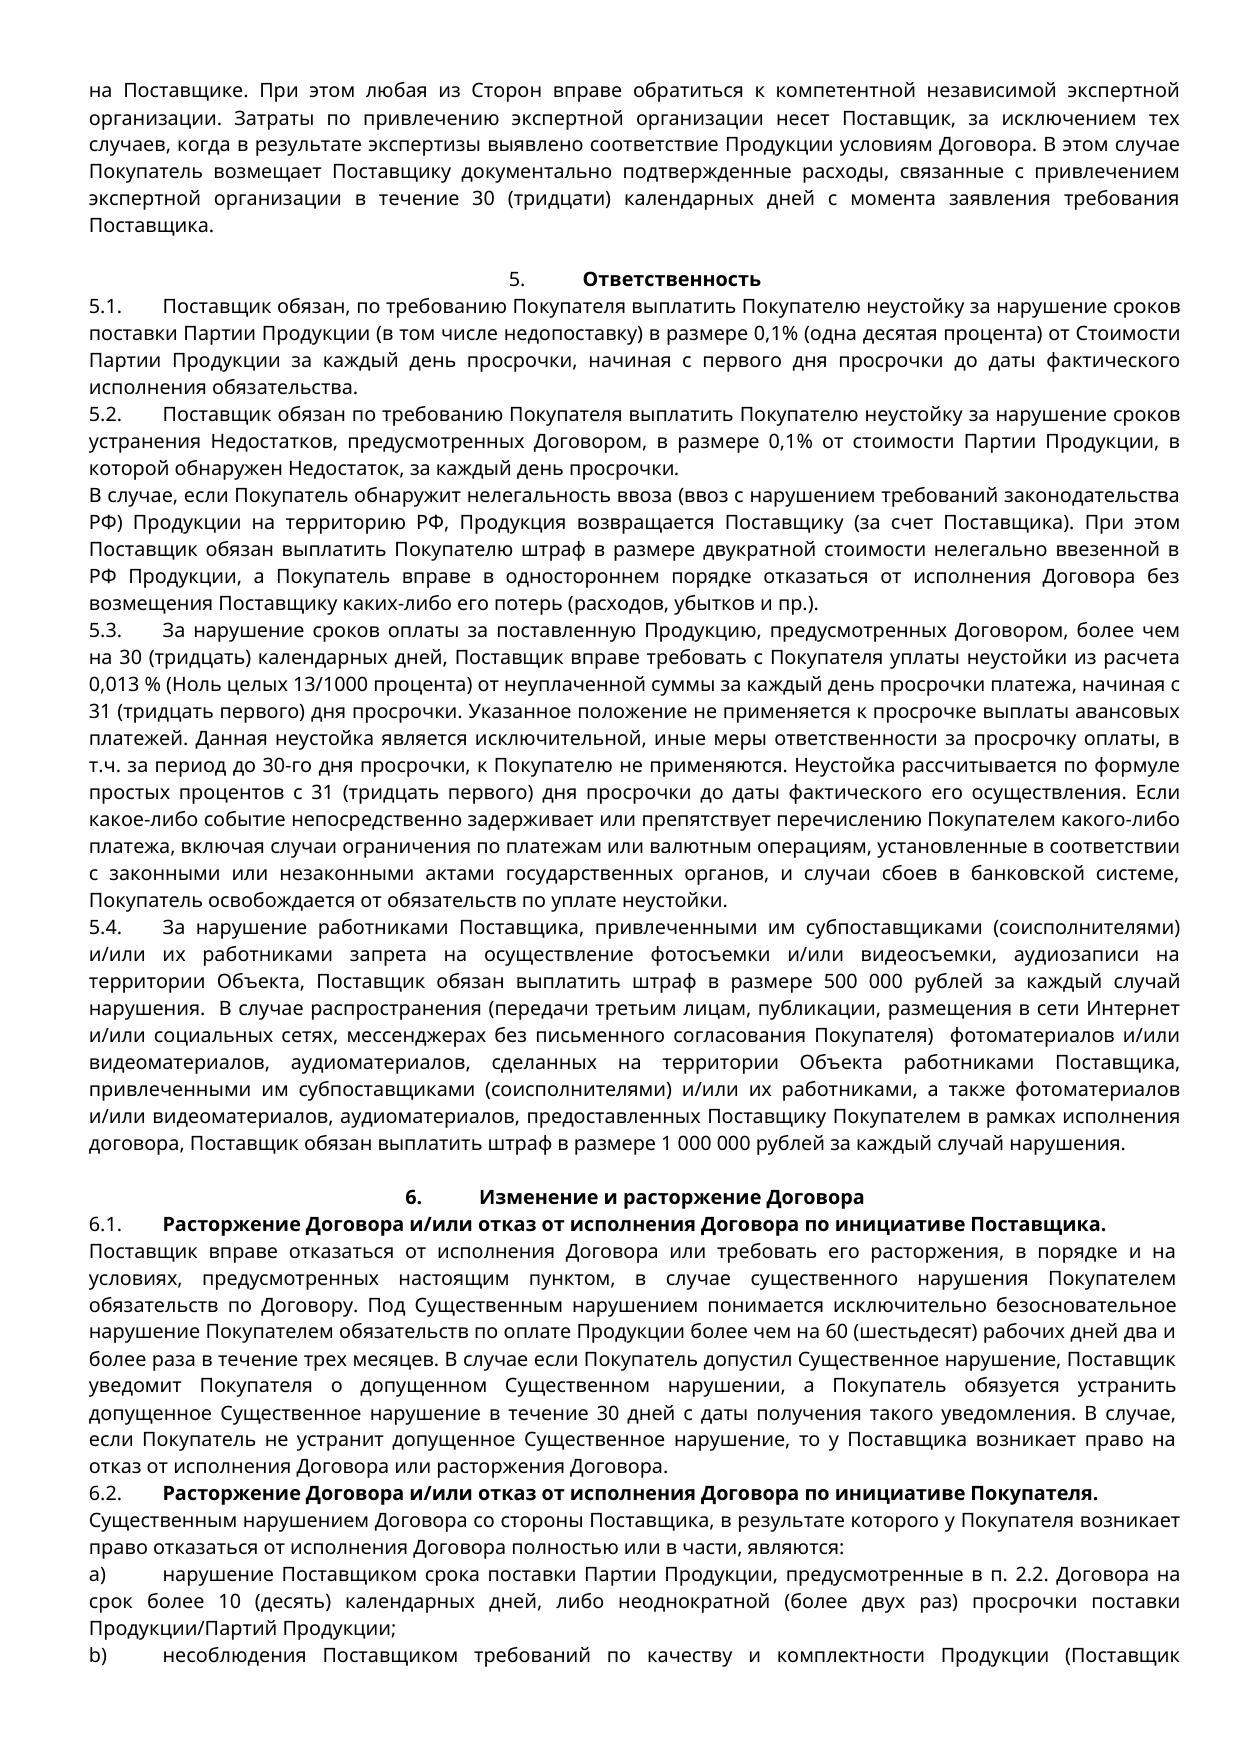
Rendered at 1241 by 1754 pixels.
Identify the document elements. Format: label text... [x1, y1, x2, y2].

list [89, 77, 1181, 239]
list Изменение и расторжение Договора [89, 1183, 1181, 1210]
list Поставщик вправе отказаться от исполнения Договора или требовать его расторжения, в порядке и на условиях, предусмотренных настоящим пунктом, в случае существенного нарушения Покупателем обязательств по Договору. Под Существенным нарушением понимается исключительно безосновательное нарушение Покупателем обязательств по оплате Продукции более чем на 60 (шестьдесят) рабочих дней два и более раза в течение трех месяцев. В случае если Покупатель допустил Существенное нарушение, Поставщик уведомит Покупателя о допущенном Существенном нарушении, а Покупатель обязуется устранить допущенное Существенное нарушение в течение 30 дней с даты получения такого уведомления. В случае, если Покупатель не устранит допущенное Существенное нарушение, то у Поставщика возникает право на отказ от исполнения Договора или расторжения Договора. [89, 1237, 1178, 1480]
text В случае, если Покупатель обнаружит нелегальность ввоза (ввоз с нарушением требований законодательства РФ) Продукции на территорию РФ, Продукция возвращается Поставщику (за счет Поставщика). При этом Поставщик обязан выплатить Покупателю штраф в размере двукратной стоимости нелегально ввезенной в РФ Продукции, а Покупатель вправе в одностороннем порядке отказаться от исполнения Договора без возмещения Поставщику каких-либо его потерь (расходов, убытков и пр.). [89, 481, 1181, 616]
list Существенным нарушением Договора со стороны Поставщика, в результате которого у Покупателя возникает право отказаться от исполнения Договора полностью или в части, являются: [89, 1507, 1181, 1561]
list За нарушение сроков оплаты за поставленную Продукцию, предусмотренных Договором, более чем на 30 (тридцать) календарных дней, Поставщик вправе требовать с Покупателя уплаты неустойки из расчета 0,013 % (Ноль целых 13/1000 процента) от неуплаченной суммы за каждый день просрочки платежа, начиная с 31 (тридцать первого) дня просрочки. Указанное положение не применяется к просрочке выплаты авансовых платежей. Данная неустойка является исключительной, иные меры ответственности за просрочку оплаты, в т.ч. за период до 30-го дня просрочки, к Покупателю не применяются. Неустойка рассчитывается по формуле простых процентов с 31 (тридцать первого) дня просрочки до даты фактического его осуществления. Если какое-либо событие непосредственно задерживает или препятствует перечислению Покупателем какого-либо платежа, включая случаи ограничения по платежам или валютным операциям, установленные в соответствии с законными или незаконными актами государственных органов, и случаи сбоев в банковской системе, Покупатель освобождается от обязательств по уплате неустойки. [89, 616, 1181, 913]
list нарушение Поставщиком срока поставки Партии Продукции, предусмотренные в п. 2.2. Договора на срок более 10 (десять) календарных дней, либо неоднократной (более двух раз) просрочки поставки Продукции/Партий Продукции; [89, 1561, 1181, 1642]
list Поставщик обязан по требованию Покупателя выплатить Покупателю неустойку за нарушение сроков устранения Недостатков, предусмотренных Договором, в размере 0,1% от стоимости Партии Продукции, в которой обнаружен Недостаток, за каждый день просрочки. [89, 401, 1181, 481]
list За нарушение работниками Поставщика, привлеченными им субпоставщиками (соисполнителями) и/или их работниками запрета на осуществление фотосъемки и/или видеосъемки, аудиозаписи на территории Объекта, Поставщик обязан выплатить штраф в размере 500 000 рублей за каждый случай нарушения. В случае распространения (передачи третьим лицам, публикации, размещения в сети Интернет и/или социальных сетях, мессенджерах без письменного согласования Покупателя) фотоматериалов и/или видеоматериалов, аудиоматериалов, сделанных на территории Объекта работниками Поставщика, привлеченными им субпоставщиками (соисполнителями) и/или их работниками, а также фотоматериалов и/или видеоматериалов, аудиоматериалов, предоставленных Поставщику Покупателем в рамках исполнения договора, Поставщик обязан выплатить штраф в размере 1 000 000 рублей за каждый случай нарушения. [89, 913, 1181, 1156]
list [89, 1642, 1181, 1668]
list Ответственность [89, 266, 1181, 293]
list Поставщик обязан, по требованию Покупателя выплатить Покупателю неустойку за нарушение сроков поставки Партии Продукции (в том числе недопоставку) в размере 0,1% (одна десятая процента) от Стоимости Партии Продукции за каждый день просрочки, начиная с первого дня просрочки до даты фактического исполнения обязательства. [89, 293, 1181, 401]
list Расторжение Договора и/или отказ от исполнения Договора по инициативе Покупателя. [89, 1480, 1181, 1507]
list Расторжение Договора и/или отказ от исполнения Договора по инициативе Поставщика. [89, 1210, 1181, 1237]
